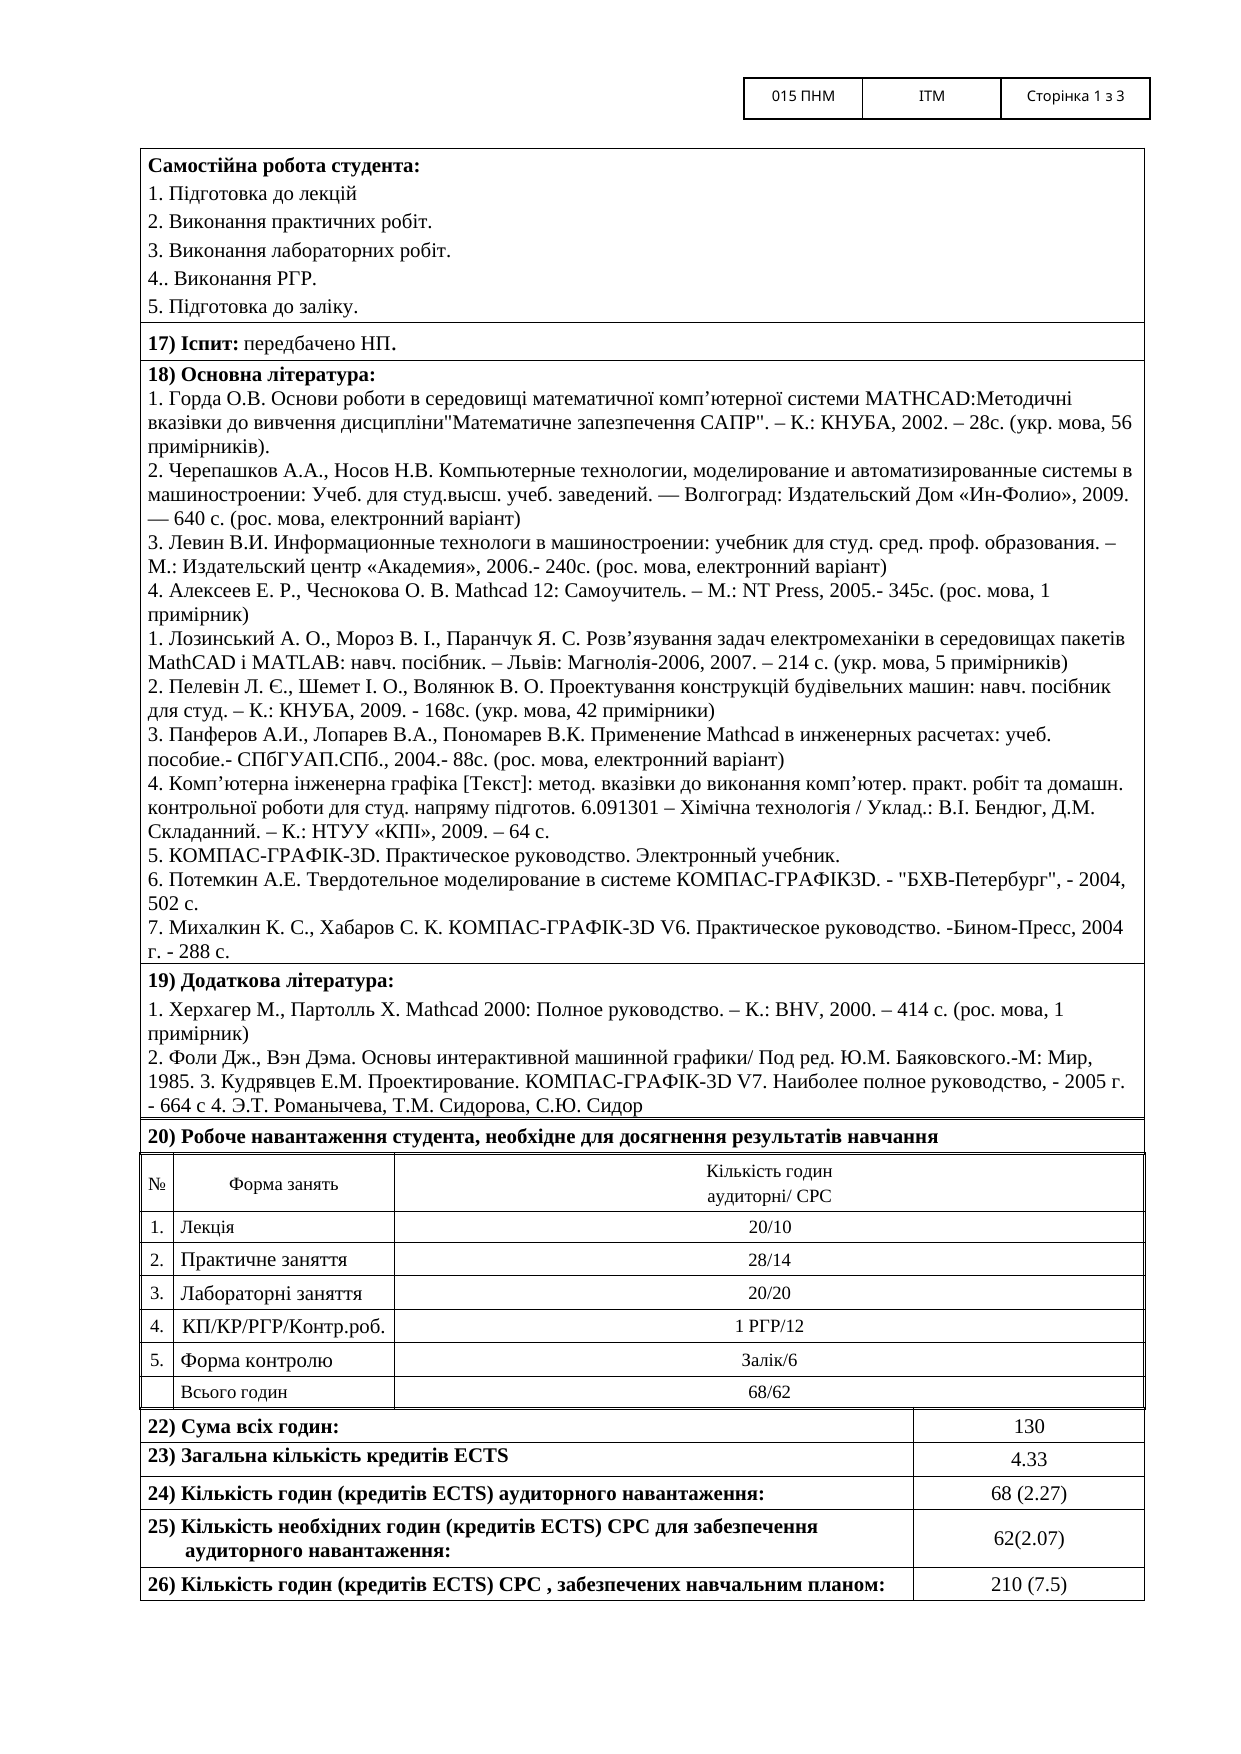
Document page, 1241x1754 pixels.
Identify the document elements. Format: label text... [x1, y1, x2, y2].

table_cell 1 РГР/12 [395, 1310, 1143, 1342]
table_cell 3. [142, 1276, 173, 1309]
table_cell 19) Додаткова література: 1. Херхагер М., Партолль Х. Mathcad 2000: Полное руководство. – К.: ВНV, 2000. – 414 с. (рос. мова, 1 примірник) 2. Фоли Дж., Вэн Дэма. Основы интерактивной машинной графики/ Под ред. Ю.М. Баяковского.-М: Мир, 1985. 3. Кудрявцев Е.М. Проектирование. КОМПАС-ГРАФІК-3D V7. Наиболее полное руководство, - 2005 г. - 664 с 4. Э.Т. Романычева, Т.М. Сидорова, С.Ю. Сидор [141, 964, 1144, 1117]
table_cell 28/14 [395, 1243, 1143, 1275]
table_cell 4. [142, 1310, 173, 1342]
table_cell [142, 1377, 173, 1407]
table_cell Залік/6 [395, 1343, 1143, 1376]
table_cell КП/КР/РГР/Контр.роб. [174, 1310, 394, 1342]
table_cell 4.33 [914, 1443, 1144, 1476]
table_cell Всього годин [174, 1377, 394, 1407]
table_cell 17) Іспит: передбачено НП. [141, 323, 1144, 360]
table_cell 130 [914, 1410, 1144, 1442]
table_cell Лекція [174, 1212, 394, 1242]
table_cell № [142, 1155, 173, 1211]
table_cell 20) Робоче навантаження студента, необхідне для досягнення результатів навчання [141, 1120, 1144, 1152]
table_cell 210 (7.5) [914, 1568, 1144, 1600]
table_cell Кількість годин аудиторні/ СРС [395, 1155, 1143, 1211]
table_cell 5. [142, 1343, 173, 1376]
table_cell 25) Кількість необхідних годин (кредитів ЕСТS) СРС для забезпечення аудиторного навантаження: [141, 1510, 913, 1567]
table_cell 68 (2.27) [914, 1477, 1144, 1509]
table_cell 22) Сума всіх годин: [141, 1410, 913, 1442]
table_cell Форма контролю [174, 1343, 394, 1376]
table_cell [141, 149, 1144, 322]
table_cell Форма занять [174, 1155, 394, 1211]
table_cell 26) Кількість годин (кредитів ЕСТS) СРС , забезпечених навчальним планом: [141, 1568, 913, 1600]
table_cell 2. [142, 1243, 173, 1275]
table_cell 20/20 [395, 1276, 1143, 1309]
table_cell 23) Загальна кількість кредитів ЕСТS [141, 1443, 913, 1476]
table_cell Практичне заняття [174, 1243, 394, 1275]
table_cell 62(2.07) [914, 1510, 1144, 1567]
table_cell 20/10 [395, 1212, 1143, 1242]
table_cell 18) Основна література: 1. Горда О.В. Основи роботи в середовищі математичної комп’ютерної системи MATHCAD:Методичні вказівки до вивчення дисципліни"Математичне запезпечення САПР". – К.: КНУБА, 2002. – 28с. (укр. мова, 56 примірників). 2. Черепашков А.А., Носов Н.В. Компьютерные технологии, моделирование и автоматизированные системы в машиностроении: Учеб. для студ.высш. учеб. заведений. — Волгоград: Издательский Дом «Ин-Фолио», 2009. — 640 с. (рос. мова, електронний варіант) 3. Левин В.И. Информационные технологи в машиностроении: учебник для студ. сред. проф. образования. – М.: Издательский центр «Академия», 2006.- 240с. (рос. мова, електронний варіант) 4. Алексеев Е. Р., Чеснокова О. В. Mathcad 12: Самоучитель. – М.: NT Press, 2005.- 345с. (рос. мова, 1 примірник) 1. Лозинський А. О., Мороз В. І., Паранчук Я. С. Розв’язування задач електромеханіки в середовищах пакетів MathCAD i MATLAB: навч. посібник. – Львів: Магнолія-2006, 2007. – 214 с. (укр. мова, 5 примірників) 2. Пелевін Л. Є., Шемет І. О., Волянюк В. О. Проектування конструкцій будівельних машин: навч. посібник для студ. – К.: КНУБА, 2009. - 168с. (укр. мова, 42 примірники) 3. Панферов А.И., Лопарев В.А., Пономарев В.К. Применение Mathcad в инженерных расчетах: учеб. пособие.- СПбГУАП.СПб., 2004.- 88с. (рос. мова, електронний варіант) 4. Комп’ютерна інженерна графіка [Текст]: метод. вказівки до виконання комп’ютер. практ. робіт та домашн. контрольної роботи для студ. напряму підготов. 6.091301 – Хімічна технологія / Уклад.: В.І. Бендюг, Д.М. Складанний. – К.: НТУУ «КПІ», 2009. – 64 с. 5. КОМПАС-ГРАФІК-3D. Практическое руководство. Электронный учебник. 6. Потемкин А.Е. Твердотельное моделирование в системе КОМПАС-ГРАФІК3D. - "БХВ-Петербург", - 2004, 502 с. 7. Михалкин К. С., Хабаров С. К. КОМПАС-ГРАФІК-3D V6. Практическое руководство. -Бином-Пресс, 2004 г. - 288 с. [141, 361, 1144, 963]
table_cell 24) Кількість годин (кредитів ЕСТS) аудиторного навантаження: [141, 1477, 913, 1509]
table_cell 1. [142, 1212, 173, 1242]
table_cell Лабораторні заняття [174, 1276, 394, 1309]
table_cell 68/62 [395, 1377, 1143, 1407]
